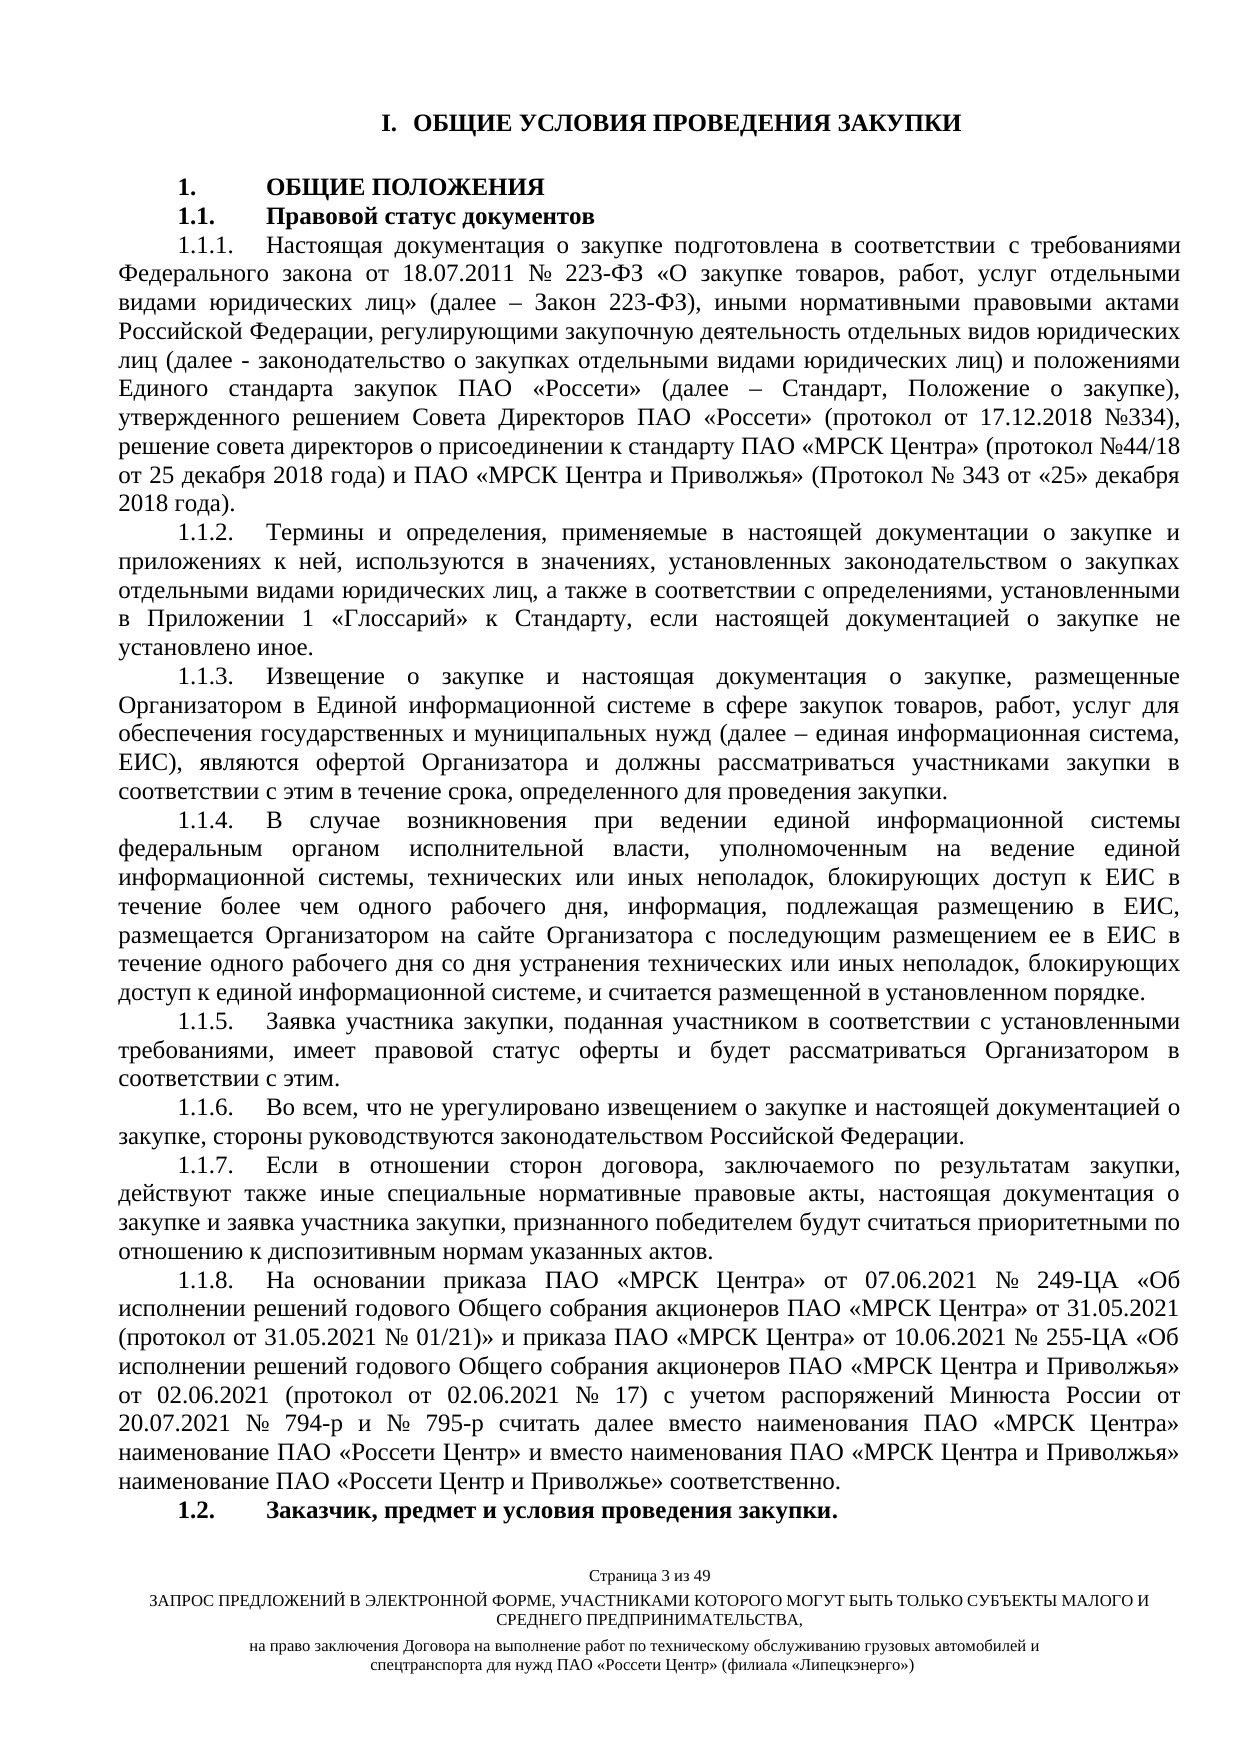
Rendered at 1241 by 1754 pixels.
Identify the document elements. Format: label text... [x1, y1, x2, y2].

list Настоящая документация о закупке подготовлена в соответствии с требованиями Федерального закона от 18.07.2011 № 223-ФЗ «О закупке товаров, работ, услуг отдельными видами юридических лиц» (далее – Закон 223-ФЗ), иными нормативными правовыми актами Российской Федерации, регулирующими закупочную деятельность отдельных видов юридических лиц (далее - законодательство о закупках отдельными видами юридических лиц) и положениями Единого стандарта закупок ПАО «Россети» (далее – Стандарт, Положение о закупке), утвержденного решением Совета Директоров ПАО «Россети» (протокол от 17.12.2018 №334), решение совета директоров о присоединении к стандарту ПАО «МРСК Центра» (протокол №44/18 от 25 декабря 2018 года) и ПАО «МРСК Центра и Приволжья» (Протокол № 343 от «25» декабря 2018 года). [118, 230, 1181, 517]
subtitle Заказчик, предмет и условия проведения закупки. [118, 1495, 1181, 1523]
list Извещение о закупке и настоящая документация о закупке, размещенные Организатором в Единой информационной системе в сфере закупок товаров, работ, услуг для обеспечения государственных и муниципальных нужд (далее – единая информационная система, ЕИС), являются офертой Организатора и должны рассматриваться участниками закупки в соответствии с этим в течение срока, определенного для проведения закупки. [118, 661, 1181, 805]
subtitle ОБЩИЕ УСЛОВИЯ ПРОВЕДЕНИЯ закупки [118, 108, 1181, 137]
list Если в отношении сторон договора, заключаемого по результатам закупки, действуют также иные специальные нормативные правовые акты, настоящая документация о закупке и заявка участника закупки, признанного победителем будут считаться приоритетными по отношению к диспозитивным нормам указанных актов. [118, 1150, 1181, 1265]
list Термины и определения, применяемые в настоящей документации о закупке и приложениях к ней, используются в значениях, установленных законодательством о закупках отдельными видами юридических лиц, а также в соответствии с определениями, установленными в Приложении 1 «Глоссарий» к Стандарту, если настоящей документацией о закупке не установлено иное. [118, 517, 1181, 661]
subtitle Правовой статус документов [118, 201, 1181, 230]
subtitle ОБЩИЕ ПОЛОЖЕНИЯ [118, 172, 1181, 201]
list Заявка участника закупки, поданная участником в соответствии с установленными требованиями, имеет правовой статус оферты и будет рассматриваться Организатором в соответствии с этим. [118, 1006, 1181, 1092]
list Во всем, что не урегулировано извещением о закупке и настоящей документацией о закупке, стороны руководствуются законодательством Российской Федерации. [118, 1092, 1181, 1150]
list В случае возникновения при ведении единой информационной системы федеральным органом исполнительной власти, уполномоченным на ведение единой информационной системы, технических или иных неполадок, блокирующих доступ к ЕИС в течение более чем одного рабочего дня, информация, подлежащая размещению в ЕИС, размещается Организатором на сайте Организатора с последующим размещением ее в ЕИС в течение одного рабочего дня со дня устранения технических или иных неполадок, блокирующих доступ к единой информационной системе, и считается размещенной в установленном порядке. [118, 805, 1181, 1006]
list На основании приказа ПАО «МРСК Центра» от 07.06.2021 № 249-ЦА «Об исполнении решений годового Общего собрания акционеров ПАО «МРСК Центра» от 31.05.2021 (протокол от 31.05.2021 № 01/21)» и приказа ПАО «МРСК Центра» от 10.06.2021 № 255-ЦА «Об исполнении решений годового Общего собрания акционеров ПАО «МРСК Центра и Приволжья» от 02.06.2021 (протокол от 02.06.2021 № 17) с учетом распоряжений Минюста России от 20.07.2021 № 794-р и № 795-р считать далее вместо наименования ПАО «МРСК Центра» наименование ПАО «Россети Центр» и вместо наименования ПАО «МРСК Центра и Приволжья» наименование ПАО «Россети Центр и Приволжье» соответственно. [118, 1265, 1181, 1495]
